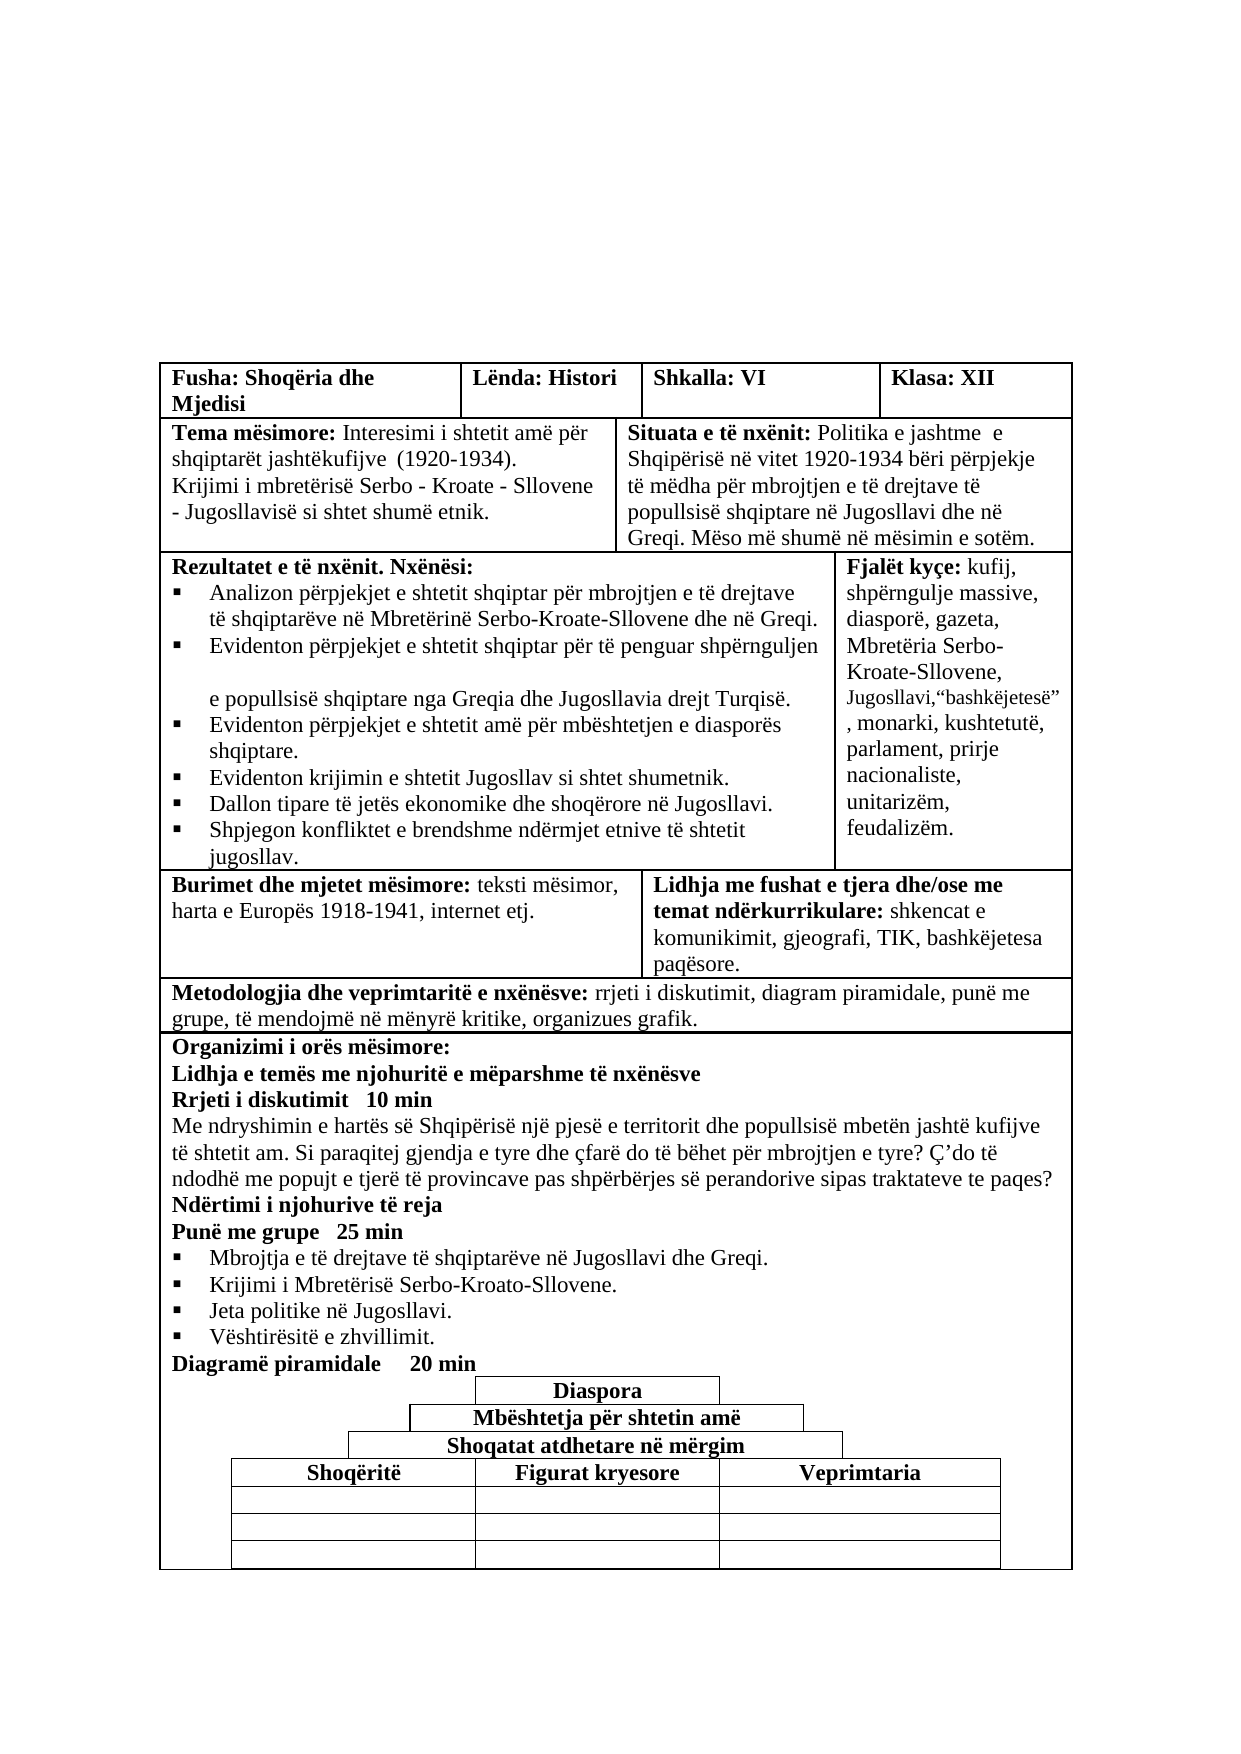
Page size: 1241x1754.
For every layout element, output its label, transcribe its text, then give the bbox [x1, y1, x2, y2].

table_header Shkalla: VI [643, 364, 879, 417]
table_cell Lidhja me fushat e tjera dhe/ose me temat ndërkurrikulare: shkencat e komunikimit, gjeografi, TIK, bashkëjetesa paqësore. [643, 871, 1071, 977]
table_cell Tema mësimore: Interesimi i shtetit amë për shqiptarët jashtë kufijve (1920-1934). Krijimi i mbretërisë Serbo - Kroate - Sllovene - Jugosllavisë si shtet shumë etnik. [161, 419, 615, 551]
table_cell Organizimi i orës mësimore: Lidhja e temës me njohuritë e mëparshme të nxënësve Rrjeti i diskutimit 10 min Me ndryshimin e hartës së Shqipërisë një pjesë e territorit dhe popullsisë mbetën jashtë kufijve të shtetit am. Si paraqitej gjendja e tyre dhe çfarë do të bëhet për mbrojtjen e tyre? Ç’do të ndodhë me popujt e tjerë të provincave pas shpërbërjes së perandorive sipas traktateve te paqes? Ndërtimi i njohurive të reja Punë me grupe 25 min Mbrojtja e të drejtave të shqiptarëve në Jugosllavi dhe Greqi. Krijimi i Mbretërisë Serbo-Kroato-Sllovene. Jeta politike në Jugosllavi. Vështirësitë e zhvillimit. Diagramë piramidale 20 min [161, 1034, 1071, 1569]
table_cell Metodologjia dhe veprimtaritë e nxënësve: rrjeti i diskutimit, diagram piramidale, punë me grupe, të mendojmë në mënyrë kritike, organizues grafik. [161, 979, 1071, 1031]
table_cell Situata e të nxënit: Politika e jashtme e Shqipërisë në vitet 1920-1934 bëri përpjekje të mëdha për mbrojtjen e të drejtave të popullsisë shqiptare në Jugosllavi dhe në Greqi. Mëso më shumë në mësimin e sotëm. [617, 419, 1071, 551]
table_header Fusha: Shoqëria dhe Mjedisi [161, 364, 460, 417]
table_header Klasa: XII [881, 364, 1071, 417]
table_header Lënda: Histori [462, 364, 641, 417]
table_cell Burimet dhe mjetet mësimore: teksti mësimor, harta e Europës 1918-1941, internet etj. [161, 871, 641, 977]
table_cell Fjalët kyçe: kufij, shpërngulje massive, diasporë, gazeta, Mbretëria Serbo-Kroate-Sllovene, Jugosllavi,“bashkëjetesë”, monarki, kushtetutë, parlament, prirje nacionaliste, unitarizëm, feudalizëm. [836, 553, 1071, 869]
table_cell Rezultatet e të nxënit. Nxënësi: Analizon përpjekjet e shtetit shqiptar për mbrojtjen e të drejtave të shqiptarëve në Mbretërinë Serbo-Kroate-Sllovene dhe në Greqi. Evidenton përpjekjet e shtetit shqiptar për të penguar shpërnguljen e popullsisë shqiptare nga Greqia dhe Jugosllavia drejt Turqisë. Evidenton përpjekjet e shtetit amë për mbështetjen e diasporës shqiptare. Evidenton krijimin e shtetit Jugosllav si shtet shumetnik. Dallon tipare të jetës ekonomike dhe shoqërore në Jugosllavi. Shpjegon konfliktet e brendshme ndërmjet etnive të shtetit jugosllav. [161, 553, 834, 869]
